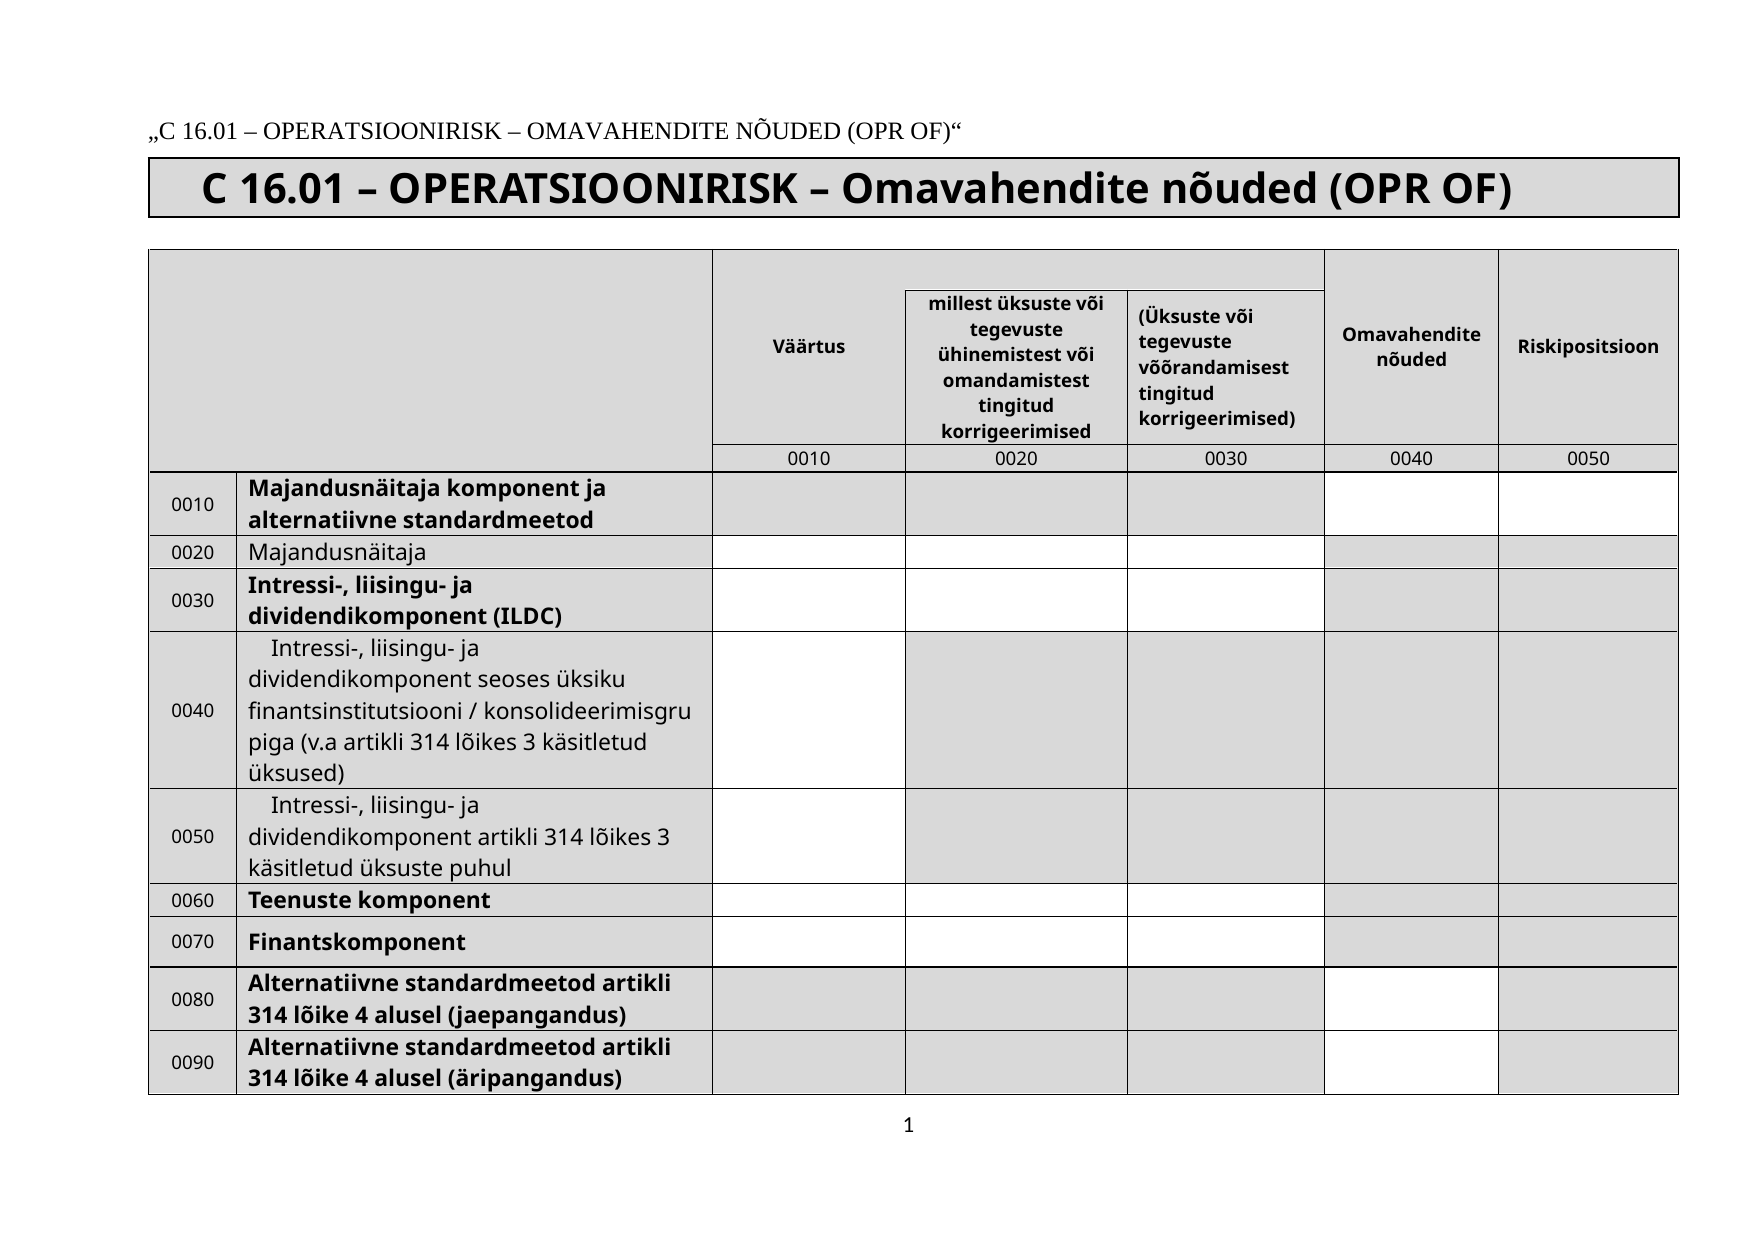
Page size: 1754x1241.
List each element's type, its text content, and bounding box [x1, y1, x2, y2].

table_cell Riskipositsioon [1499, 249, 1678, 444]
table_cell [1128, 884, 1324, 916]
table_cell [1325, 536, 1498, 567]
table_cell [1325, 917, 1498, 966]
table_cell Alternatiivne standardmeetod artikli 314 lõike 4 alusel (jaepangandus) [237, 968, 712, 1030]
table_cell millest üksuste või tegevuste ühinemistest või omandamistest tingitud korrigeerimised [906, 291, 1127, 444]
table_cell [1128, 569, 1324, 631]
table_cell [1128, 536, 1324, 567]
table_cell [906, 632, 1127, 788]
table_cell [1325, 968, 1498, 1030]
table_cell [713, 884, 905, 916]
table_cell [906, 569, 1127, 631]
table_cell [149, 249, 712, 471]
table_cell [905, 250, 1127, 289]
table_cell [713, 789, 905, 883]
table_cell [1128, 473, 1324, 535]
table_cell [713, 1031, 905, 1093]
table_cell [1325, 473, 1498, 535]
table_cell 0070 [149, 916, 236, 966]
table_cell [713, 218, 905, 249]
table_cell Teenuste komponent [237, 884, 712, 916]
table_cell [713, 473, 905, 535]
table_cell [713, 536, 905, 567]
table_cell [1127, 250, 1324, 289]
table_cell [1498, 218, 1679, 249]
table_cell 0020 [906, 445, 1127, 471]
table_cell Intressi-, liisingu- ja dividendikomponent seoses üksiku finantsinstitutsiooni / konsolideerimisgrupiga (v.a artikli 314 lõikes 3 käsitletud üksused) [237, 632, 712, 788]
table_cell 0050 [1499, 444, 1678, 471]
table_cell [906, 789, 1127, 883]
table_cell 0030 [1128, 445, 1324, 471]
table_cell [1499, 568, 1678, 631]
table_cell Alternatiivne standardmeetod artikli 314 lõike 4 alusel (äripangandus) [237, 1031, 712, 1093]
table_cell [1128, 632, 1324, 788]
table_cell 0050 [149, 788, 236, 883]
table_cell Majandusnäitaja komponent ja alternatiivne standardmeetod [237, 473, 712, 535]
table_cell [1499, 883, 1678, 916]
table_cell [906, 1031, 1127, 1093]
table_cell 0060 [149, 883, 236, 916]
table_cell [1499, 631, 1678, 788]
table_cell [1499, 916, 1678, 966]
table_cell [1128, 1031, 1324, 1093]
table_cell 0030 [149, 568, 236, 631]
table_cell [1499, 471, 1678, 535]
table_cell Intressi-, liisingu- ja dividendikomponent (ILDC) [237, 569, 712, 631]
table_cell [237, 218, 713, 249]
table_cell [1325, 632, 1498, 788]
table_cell [1499, 788, 1678, 883]
table_cell Intressi-, liisingu- ja dividendikomponent artikli 314 lõikes 3 käsitletud üksuste puhul [237, 789, 712, 883]
table_cell [1128, 789, 1324, 883]
table_cell [1128, 917, 1324, 966]
table_cell 0040 [1325, 445, 1498, 471]
table_cell [1325, 789, 1498, 883]
table_cell [905, 218, 1127, 249]
table_cell Majandusnäitaja [237, 536, 712, 567]
table_cell [713, 917, 905, 966]
table_cell [906, 917, 1127, 966]
table_header C 16.01 – OPERATSIOONIRISK – Omavahendite nõuded (OPR OF) [150, 159, 1678, 216]
table_cell [713, 968, 905, 1030]
table_cell 0040 [149, 631, 236, 788]
table_cell [1325, 884, 1498, 916]
table_cell 0010 [149, 471, 236, 535]
table_cell [1499, 535, 1678, 567]
table_cell (Üksuste või tegevuste võõrandamisest tingitud korrigeerimised) [1128, 291, 1324, 444]
list „C 16.01 – OPERATSIOONIRISK – OMAVAHENDITE NÕUDED (OPR OF)“ [148, 116, 1668, 145]
table_cell [713, 632, 905, 788]
table_cell [1499, 966, 1678, 1030]
table_cell 0020 [149, 535, 236, 567]
table_cell [1325, 569, 1498, 631]
table_cell [1325, 218, 1498, 249]
table_cell Omavahendite nõuded [1325, 250, 1498, 444]
table_cell [1127, 218, 1325, 249]
table_cell [906, 473, 1127, 535]
table_cell [149, 218, 237, 249]
table_cell 0010 [713, 445, 905, 471]
table_cell [906, 884, 1127, 916]
table_cell 0080 [149, 966, 236, 1030]
table_cell 0090 [149, 1030, 236, 1093]
table_cell [1499, 1030, 1678, 1093]
table_cell Väärtus [713, 250, 905, 444]
table_cell [906, 968, 1127, 1030]
table_cell [713, 569, 905, 631]
table_cell Finantskomponent [237, 917, 712, 966]
table_cell [1128, 968, 1324, 1030]
table_cell [906, 536, 1127, 567]
table_cell [1325, 1031, 1498, 1093]
